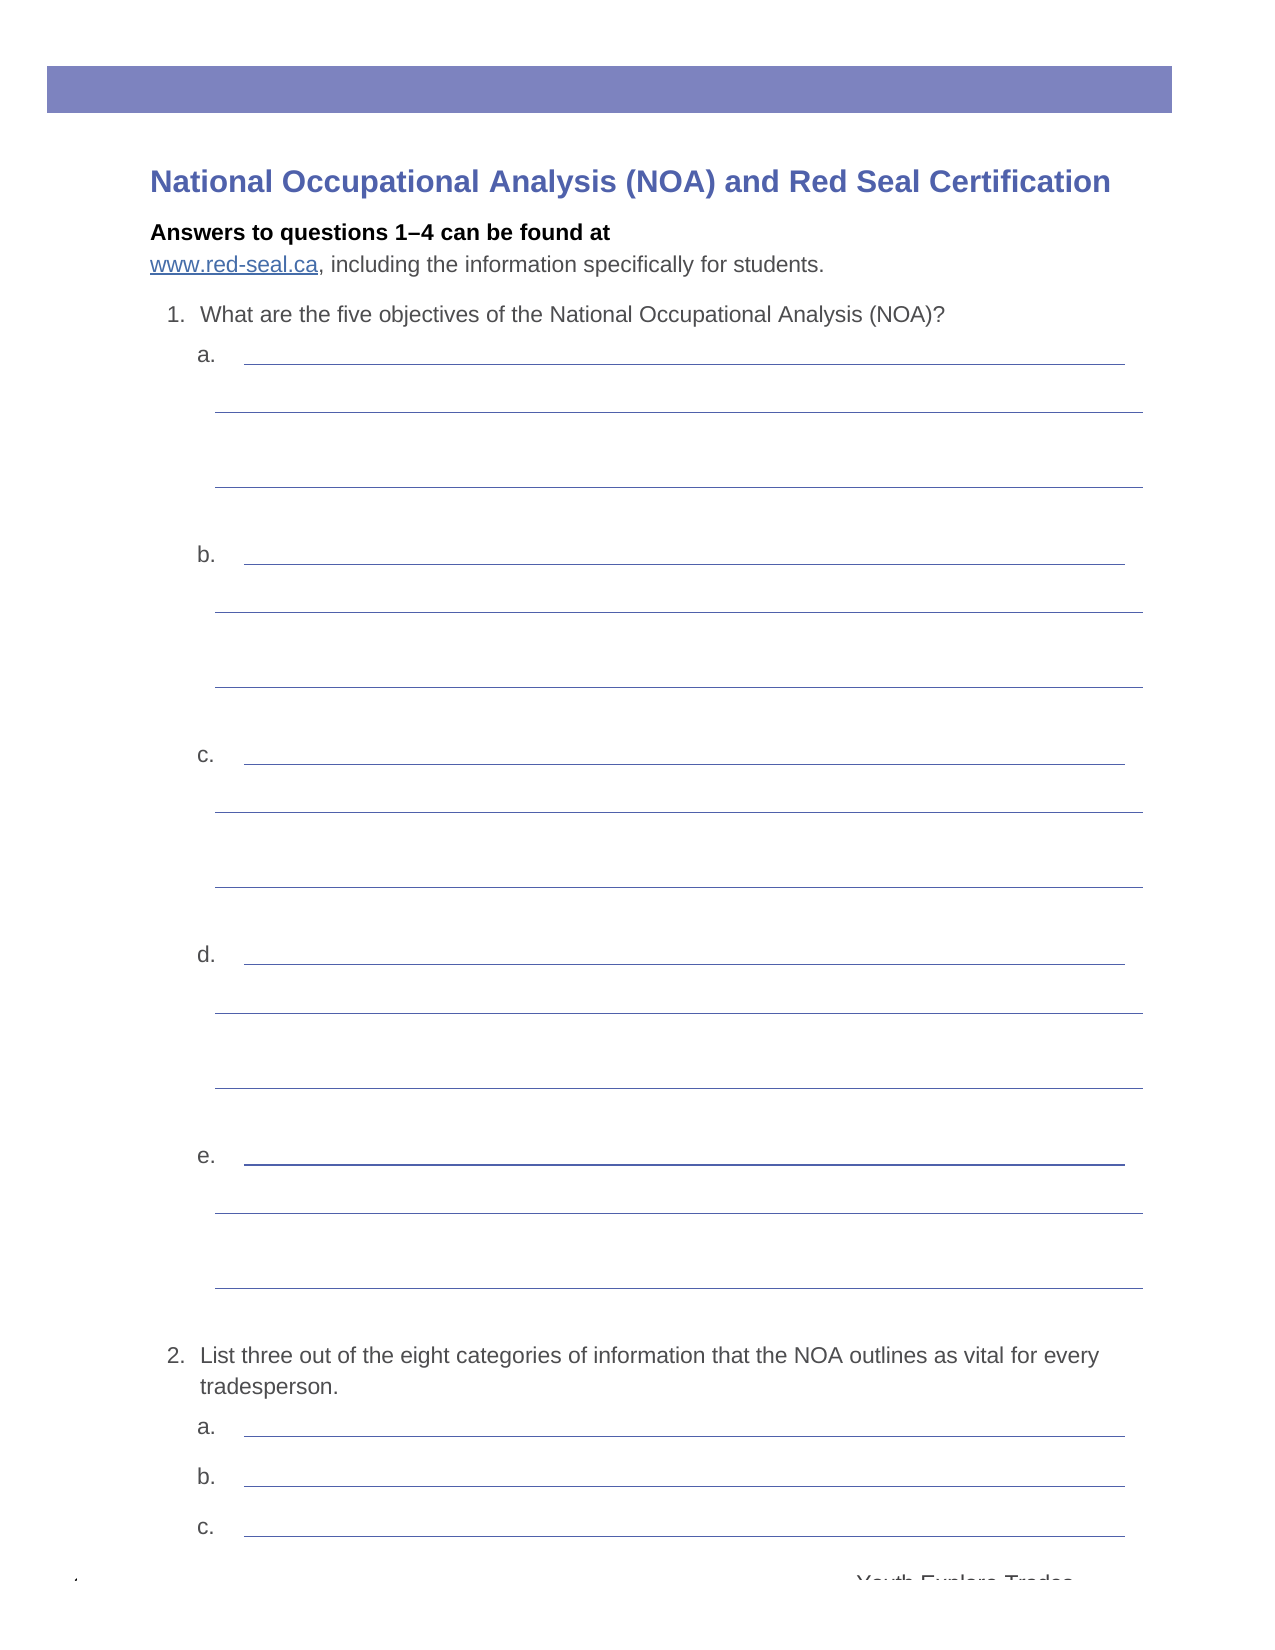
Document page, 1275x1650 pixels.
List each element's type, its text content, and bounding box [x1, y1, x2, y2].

subtitle Answers to questions 1–4 can be found at [150, 219, 1183, 246]
list What are the five objectives of the National Occupational Analysis (NOA)? [167, 301, 1183, 327]
text National Occupational Analysis (NOA) and Red Seal Certification [150, 163, 1183, 199]
list List three out of the eight categories of information that the NOA outlines as vital for every tradesperson. [167, 1342, 1104, 1399]
text www.red-seal.ca, including the information specifically for students. [150, 251, 1183, 277]
